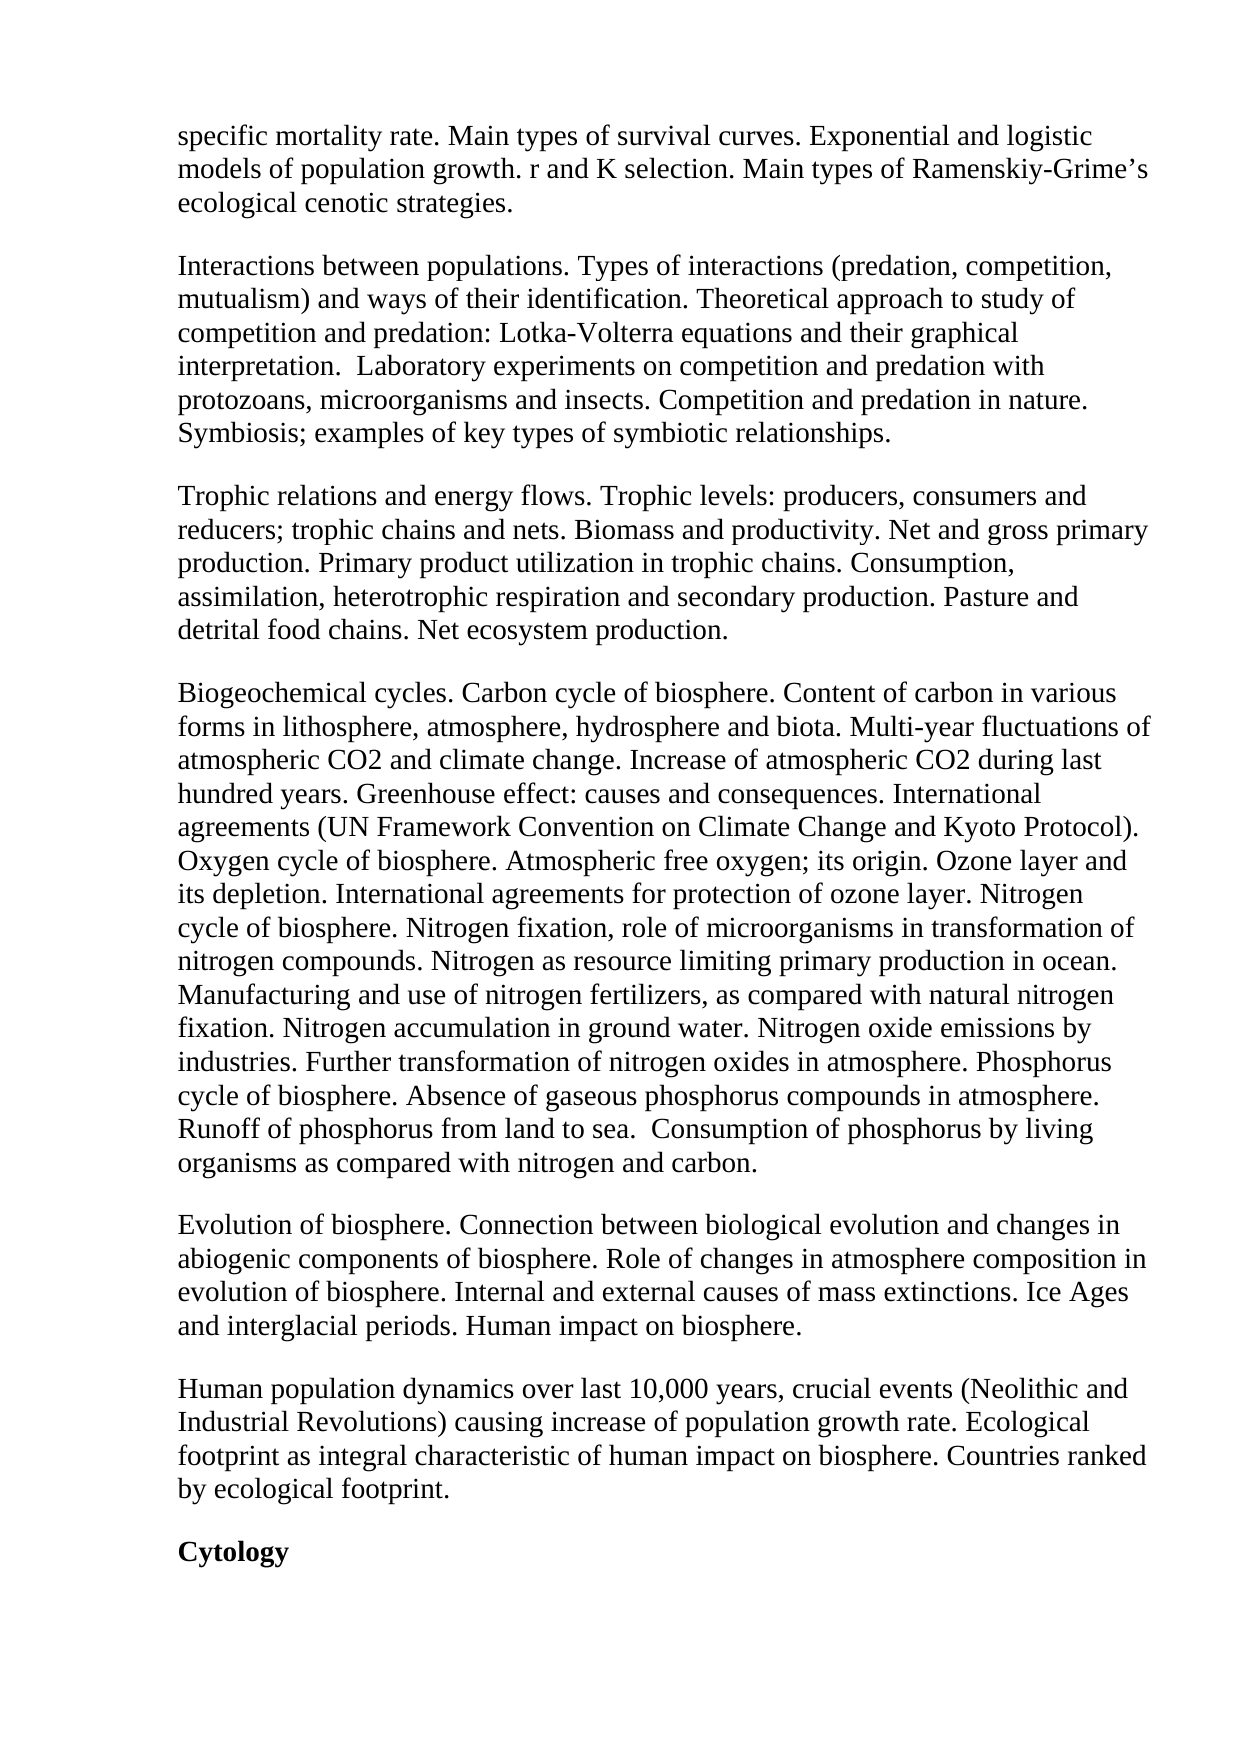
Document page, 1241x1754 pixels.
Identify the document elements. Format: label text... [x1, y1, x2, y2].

text Trophic relations and energy flows. Trophic levels: producers, consumers and reducers; trophic chains and nets. Biomass and productivity. Net and gross primary production. Primary product utilization in trophic chains. Consumption, assimilation, heterotrophic respiration and secondary production. Pasture and detrital food chains. Net ecosystem production. [177, 478, 1152, 646]
text Biogeochemical cycles. Carbon cycle of biosphere. Content of carbon in various forms in lithosphere, atmosphere, hydrosphere and biota. Multi-year fluctuations of atmospheric СО2 and climate change. Increase of atmospheric СО2 during last hundred years. Greenhouse effect: causes and consequences. International agreements (UN Framework Convention on Climate Change and Kyoto Protocol). Oxygen cycle of biosphere. Atmospheric free oxygen; its origin. Ozone layer and its depletion. International agreements for protection of ozone layer. Nitrogen cycle of biosphere. Nitrogen fixation, role of microorganisms in transformation of nitrogen compounds. Nitrogen as resource limiting primary production in ocean. Manufacturing and use of nitrogen fertilizers, as compared with natural nitrogen fixation. Nitrogen accumulation in ground water. Nitrogen oxide emissions by industries. Further transformation of nitrogen oxides in atmosphere. Phosphorus cycle of biosphere. Absence of gaseous phosphorus compounds in atmosphere. Runoff of phosphorus from land to sea. Consumption of phosphorus by living organisms as compared with nitrogen and carbon. [177, 675, 1152, 1178]
text Cytology [177, 1534, 1152, 1568]
text Human population dynamics over last 10,000 years, crucial events (Neolithic and Industrial Revolutions) causing increase of population growth rate. Ecological footprint as integral characteristic of human impact on biosphere. Countries ranked by ecological footprint. [177, 1371, 1152, 1505]
text Evolution of biosphere. Connection between biological evolution and changes in abiogenic components of biosphere. Role of changes in atmosphere composition in evolution of biosphere. Internal and external causes of mass extinctions. Ice Ages and interglacial periods. Human impact on biosphere. [177, 1207, 1152, 1342]
text Interactions between populations. Types of interactions (predation, competition, mutualism) and ways of their identification. Theoretical approach to study of competition and predation: Lotka-Volterra equations and their graphical interpretation. Laboratory experiments on competition and predation with protozoans, microorganisms and insects. Competition and predation in nature. Symbiosis; examples of key types of symbiotic relationships. [177, 248, 1152, 449]
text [177, 118, 1152, 219]
